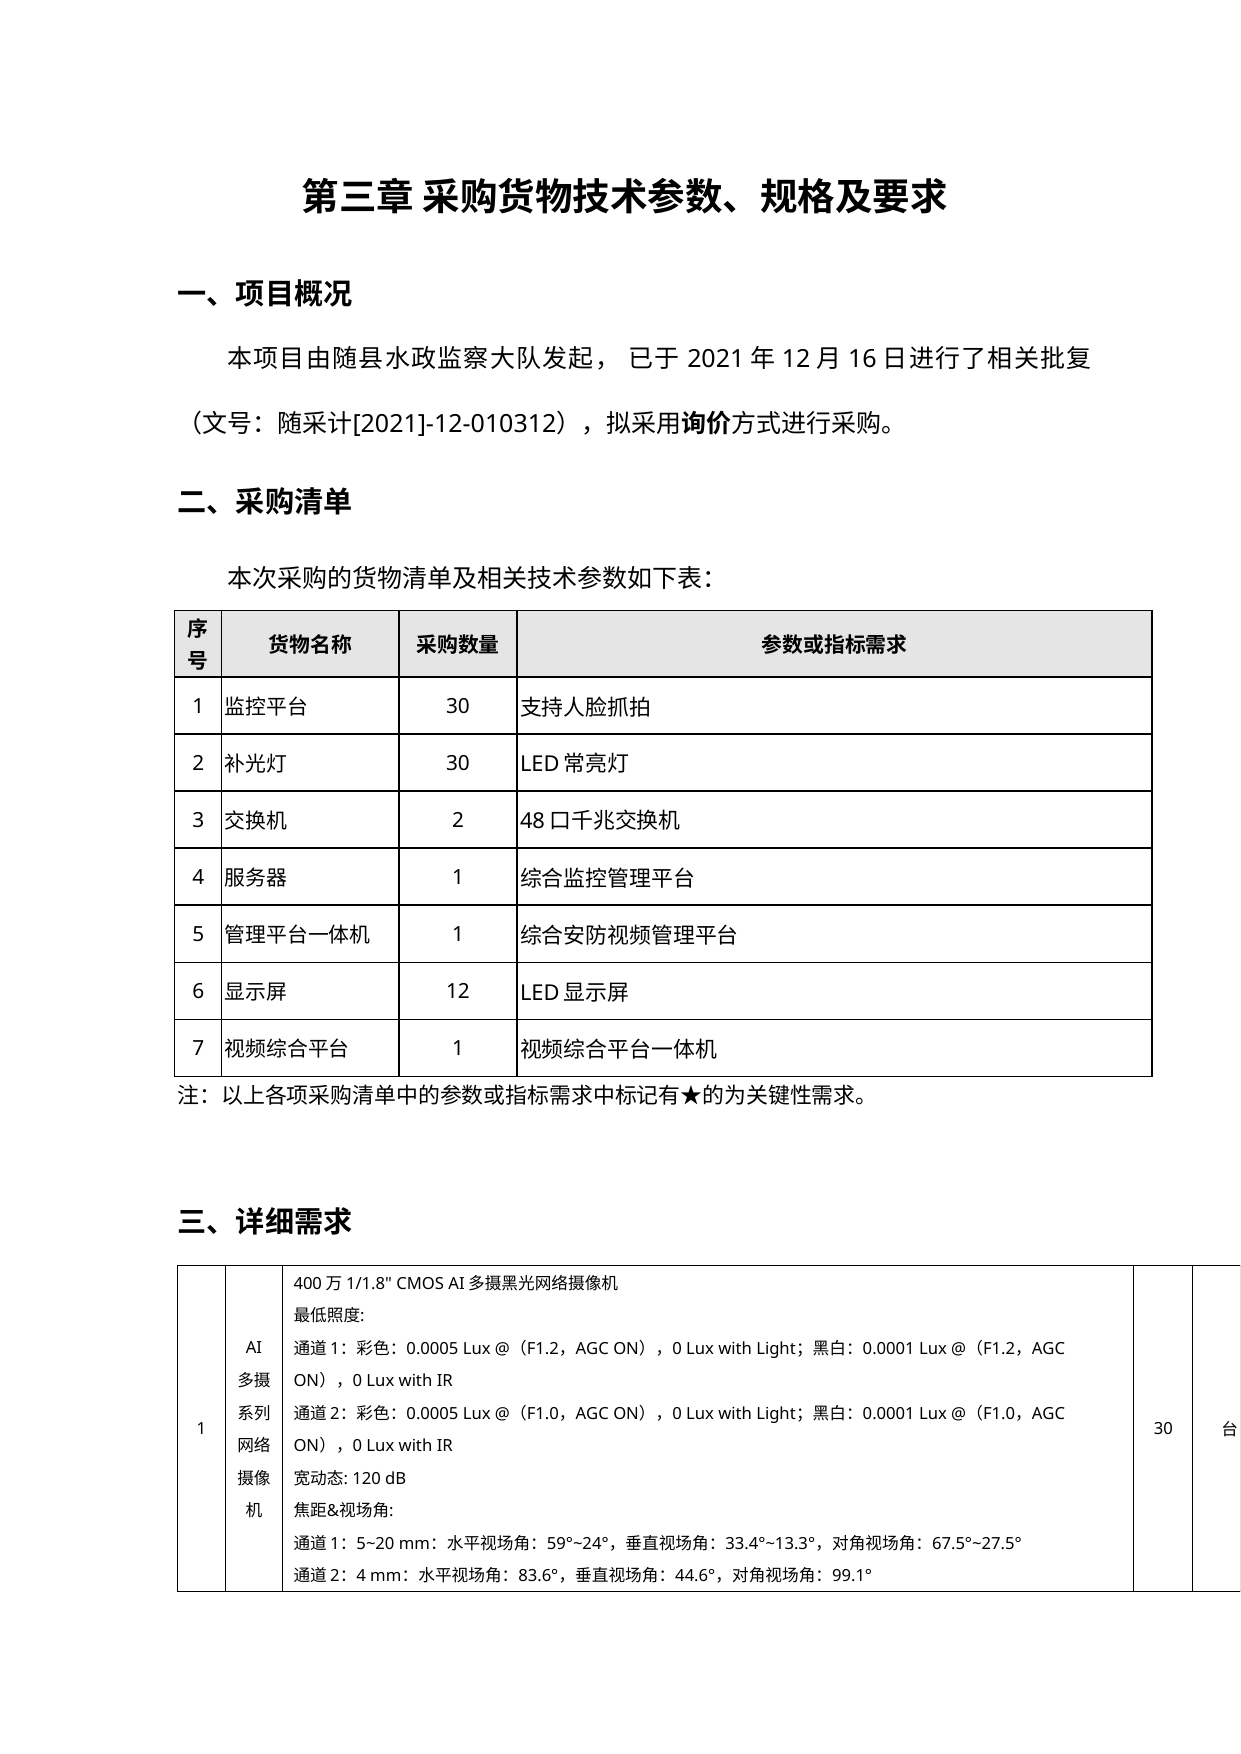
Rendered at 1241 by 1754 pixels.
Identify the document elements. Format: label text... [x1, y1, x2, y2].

list 采购货物技术参数、规格及要求 [265, 162, 984, 227]
table_cell 2 [400, 792, 516, 847]
table_cell 补光灯 [222, 735, 398, 790]
table_cell 6 [175, 963, 221, 1018]
table_cell 监控平台 [222, 678, 398, 733]
table_header 参数或指标需求 [518, 611, 1151, 676]
table_cell LED常亮灯 [518, 735, 1151, 790]
table_cell 2 [175, 735, 221, 790]
table_cell 3 [175, 792, 221, 847]
table_header 1 [178, 1266, 225, 1591]
table_header 30 [1134, 1266, 1192, 1591]
table_header 采购数量 [400, 611, 516, 676]
table_cell 30 [400, 678, 516, 733]
table_cell 4 [175, 849, 221, 904]
table_header 台 [1193, 1266, 1240, 1591]
table_cell LED显示屏 [518, 963, 1151, 1018]
text 本项目由随县水政监察大队发起， 已于2021年12月16日进行了相关批复（文号：随采计[2021]-12-010312），拟采用询价方式进行采购。 [177, 324, 1092, 454]
text 本次采购的货物清单及相关技术参数如下表： [177, 544, 1092, 609]
text 一、项目概况 [177, 259, 1092, 324]
subtitle 三、详细需求 [177, 1187, 1092, 1252]
table_header 货物名称 [222, 611, 398, 676]
table_cell 交换机 [222, 792, 398, 847]
table_cell 30 [400, 735, 516, 790]
table_cell 1 [175, 678, 221, 733]
table_cell 12 [400, 963, 516, 1018]
table_cell 显示屏 [222, 963, 398, 1018]
table_cell 服务器 [222, 849, 398, 904]
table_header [283, 1266, 1133, 1591]
table_cell 综合安防视频管理平台 [518, 906, 1151, 961]
table_cell 视频综合平台 [222, 1020, 398, 1076]
table_cell 5 [175, 906, 221, 961]
table_cell 1 [400, 906, 516, 961]
table_header AI多摄系列网络摄像机 [226, 1266, 282, 1591]
table_cell 综合监控管理平台 [518, 849, 1151, 904]
subtitle 二、采购清单 [177, 467, 1092, 532]
table_cell 7 [175, 1020, 221, 1076]
table_cell 1 [400, 1020, 516, 1076]
table_header 序号 [175, 611, 221, 676]
table_cell 视频综合平台一体机 [518, 1020, 1151, 1076]
table_cell 48口千兆交换机 [518, 792, 1151, 847]
table_cell 1 [400, 849, 516, 904]
table_cell 管理平台一体机 [222, 906, 398, 961]
table_cell 支持人脸抓拍 [518, 678, 1151, 733]
text 注：以上各项采购清单中的参数或指标需求中标记有★的为关键性需求。 [177, 1077, 1092, 1110]
